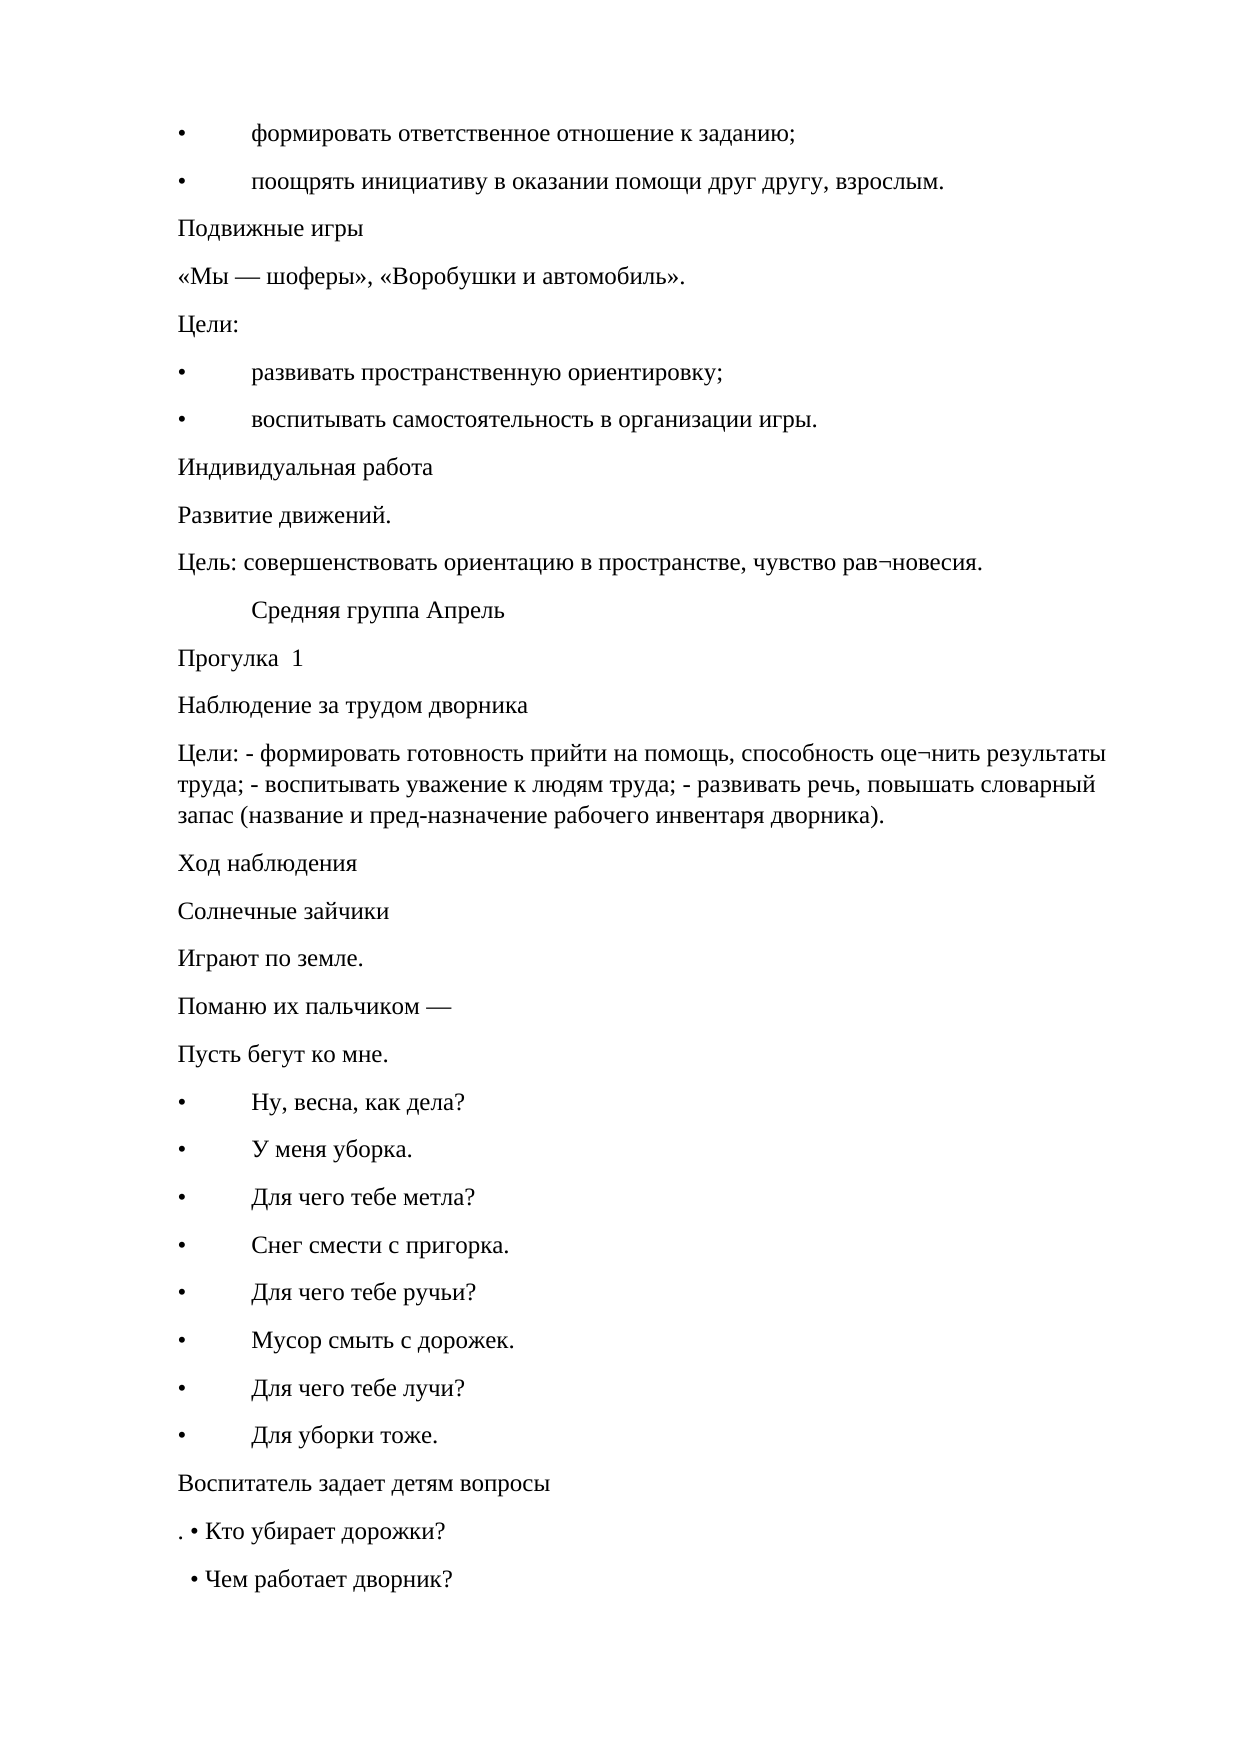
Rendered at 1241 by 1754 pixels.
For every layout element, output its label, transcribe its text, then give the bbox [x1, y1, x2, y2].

text Цели: [177, 309, 1152, 338]
text Подвижные игры [177, 213, 1152, 242]
text • Для чего тебе метла? [177, 1182, 1152, 1211]
text • формировать ответственное отношение к заданию; [177, 118, 1152, 147]
text Поманю их пальчиком — [177, 991, 1152, 1020]
text • Для чего тебе лучи? [177, 1373, 1152, 1402]
text Играют по земле. [177, 943, 1152, 972]
text Пусть бегут ко мне. [177, 1039, 1152, 1068]
text Ход наблюдения [177, 848, 1152, 877]
text • воспитывать самостоятельность в организации игры. [177, 404, 1152, 433]
text Цель: совершенствовать ориентацию в пространстве, чувство рав¬новесия. [177, 547, 1152, 576]
text . • Кто убирает дорожки? [177, 1516, 1152, 1545]
text • развивать пространственную ориентировку; [177, 357, 1152, 385]
text • Мусор смыть с дорожек. [177, 1325, 1152, 1354]
text Цели: - формировать готовность прийти на помощь, способность оце¬нить результаты труда; - воспитывать уважение к людям труда; - развивать речь, повышать словарный запас (название и пред-назначение рабочего инвентаря дворника). [177, 738, 1152, 829]
text • Для уборки тоже. [177, 1421, 1152, 1449]
text Прогулка 1 [177, 643, 1152, 672]
text • Ну, весна, как дела? [177, 1087, 1152, 1115]
text • Чем работает дворник? [177, 1564, 1152, 1592]
text Наблюдение за трудом дворника [177, 691, 1152, 719]
text • поощрять инициативу в оказании помощи друг другу, взрослым. [177, 166, 1152, 194]
text Развитие движений. [177, 500, 1152, 528]
text Солнечные зайчики [177, 896, 1152, 924]
text Воспитатель задает детям вопросы [177, 1468, 1152, 1497]
text Средняя группа Апрель [177, 595, 1152, 624]
text • Снег смести с пригорка. [177, 1230, 1152, 1258]
text «Мы — шоферы», «Воробушки и автомобиль». [177, 261, 1152, 290]
text • Для чего тебе ручьи? [177, 1277, 1152, 1306]
text • У меня уборка. [177, 1134, 1152, 1163]
text Индивидуальная работа [177, 452, 1152, 481]
